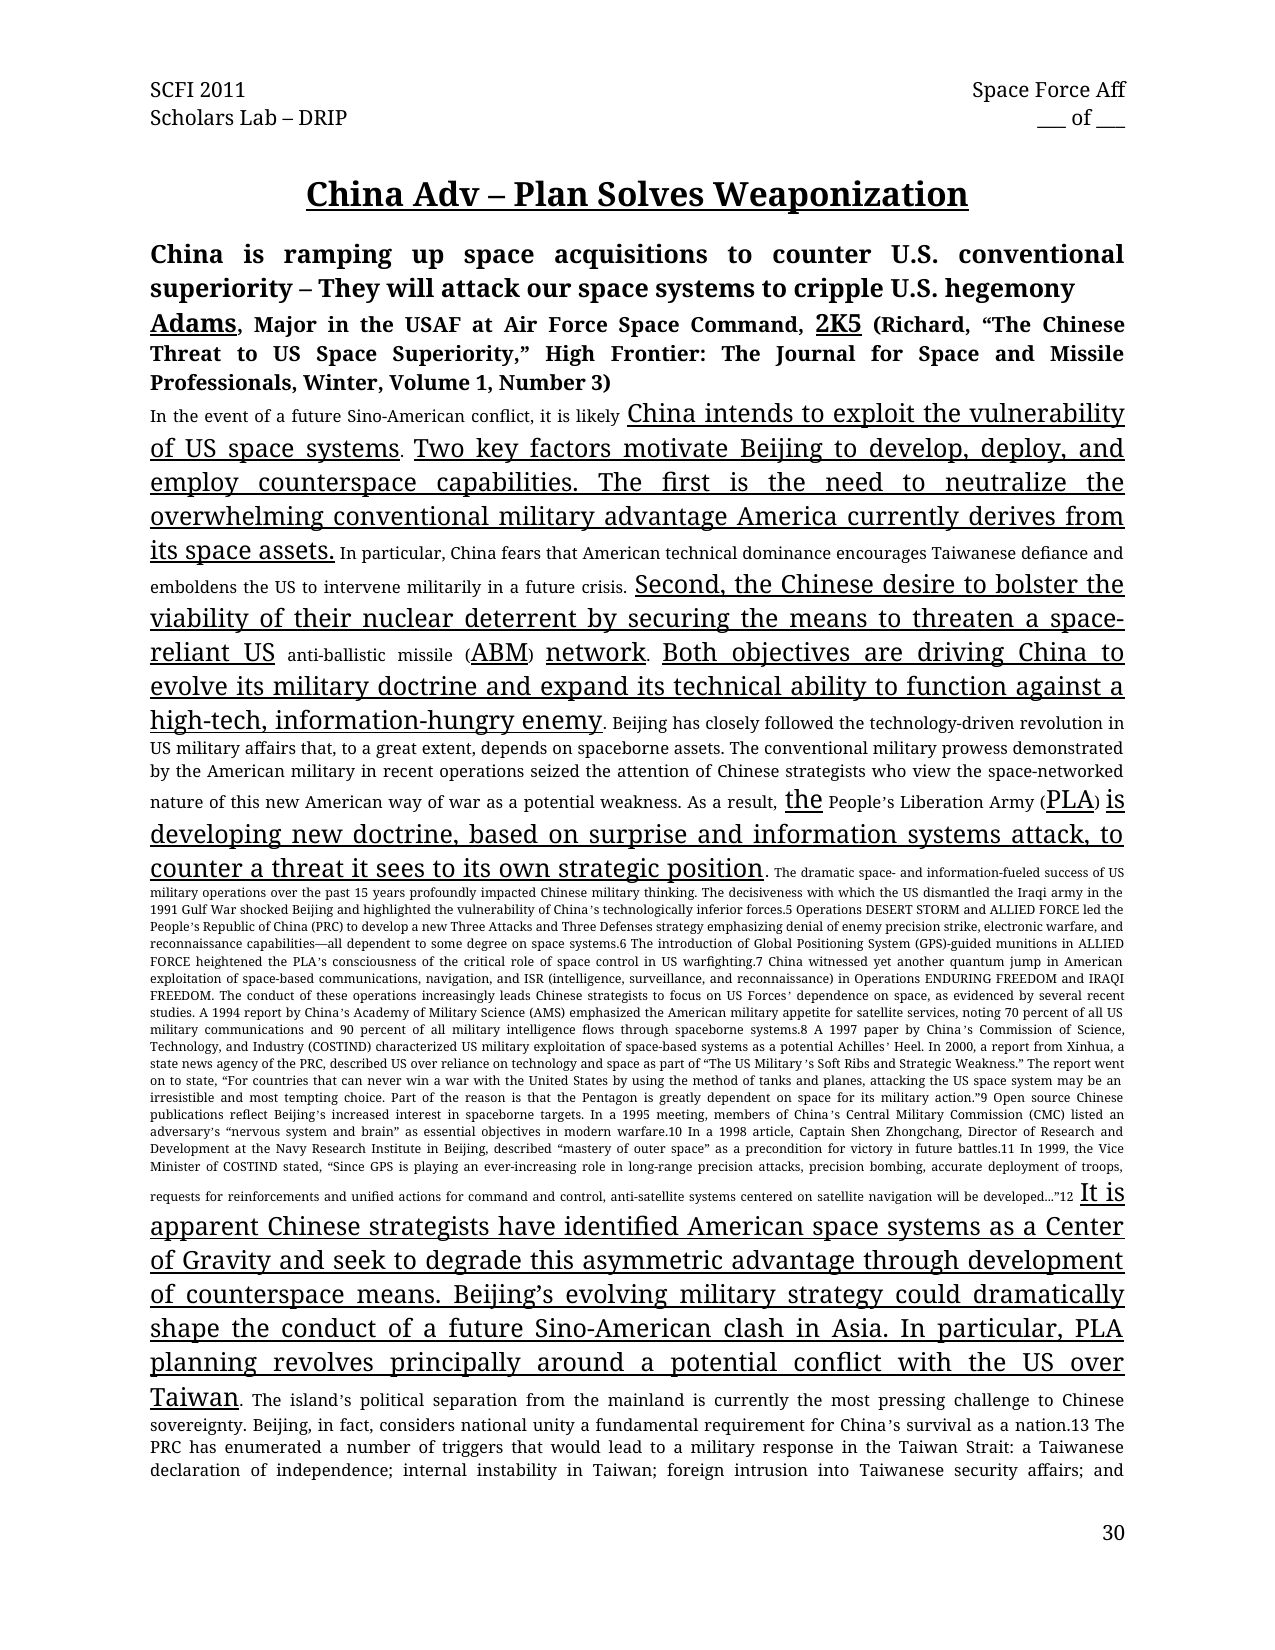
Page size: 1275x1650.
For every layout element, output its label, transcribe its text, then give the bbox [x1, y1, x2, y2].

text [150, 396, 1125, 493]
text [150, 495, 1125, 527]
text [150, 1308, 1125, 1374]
subtitle China Adv – Plan Solves Weaponization [150, 171, 1125, 216]
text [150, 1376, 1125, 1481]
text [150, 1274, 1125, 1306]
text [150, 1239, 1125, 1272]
subtitle China is ramping up space acquisitions to counter U.S. conventional superiority – They will attack our space systems to cripple U.S. hegemony [150, 237, 1125, 305]
text Adams, Major in the USAF at Air Force Space Command, 2K5 (Richard, “The Chinese Threat to US Space Superiority,” High Frontier: The Journal for Space and Missile Professionals, Winter, Volume 1, Number 3) [150, 305, 1125, 396]
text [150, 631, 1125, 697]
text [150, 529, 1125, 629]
